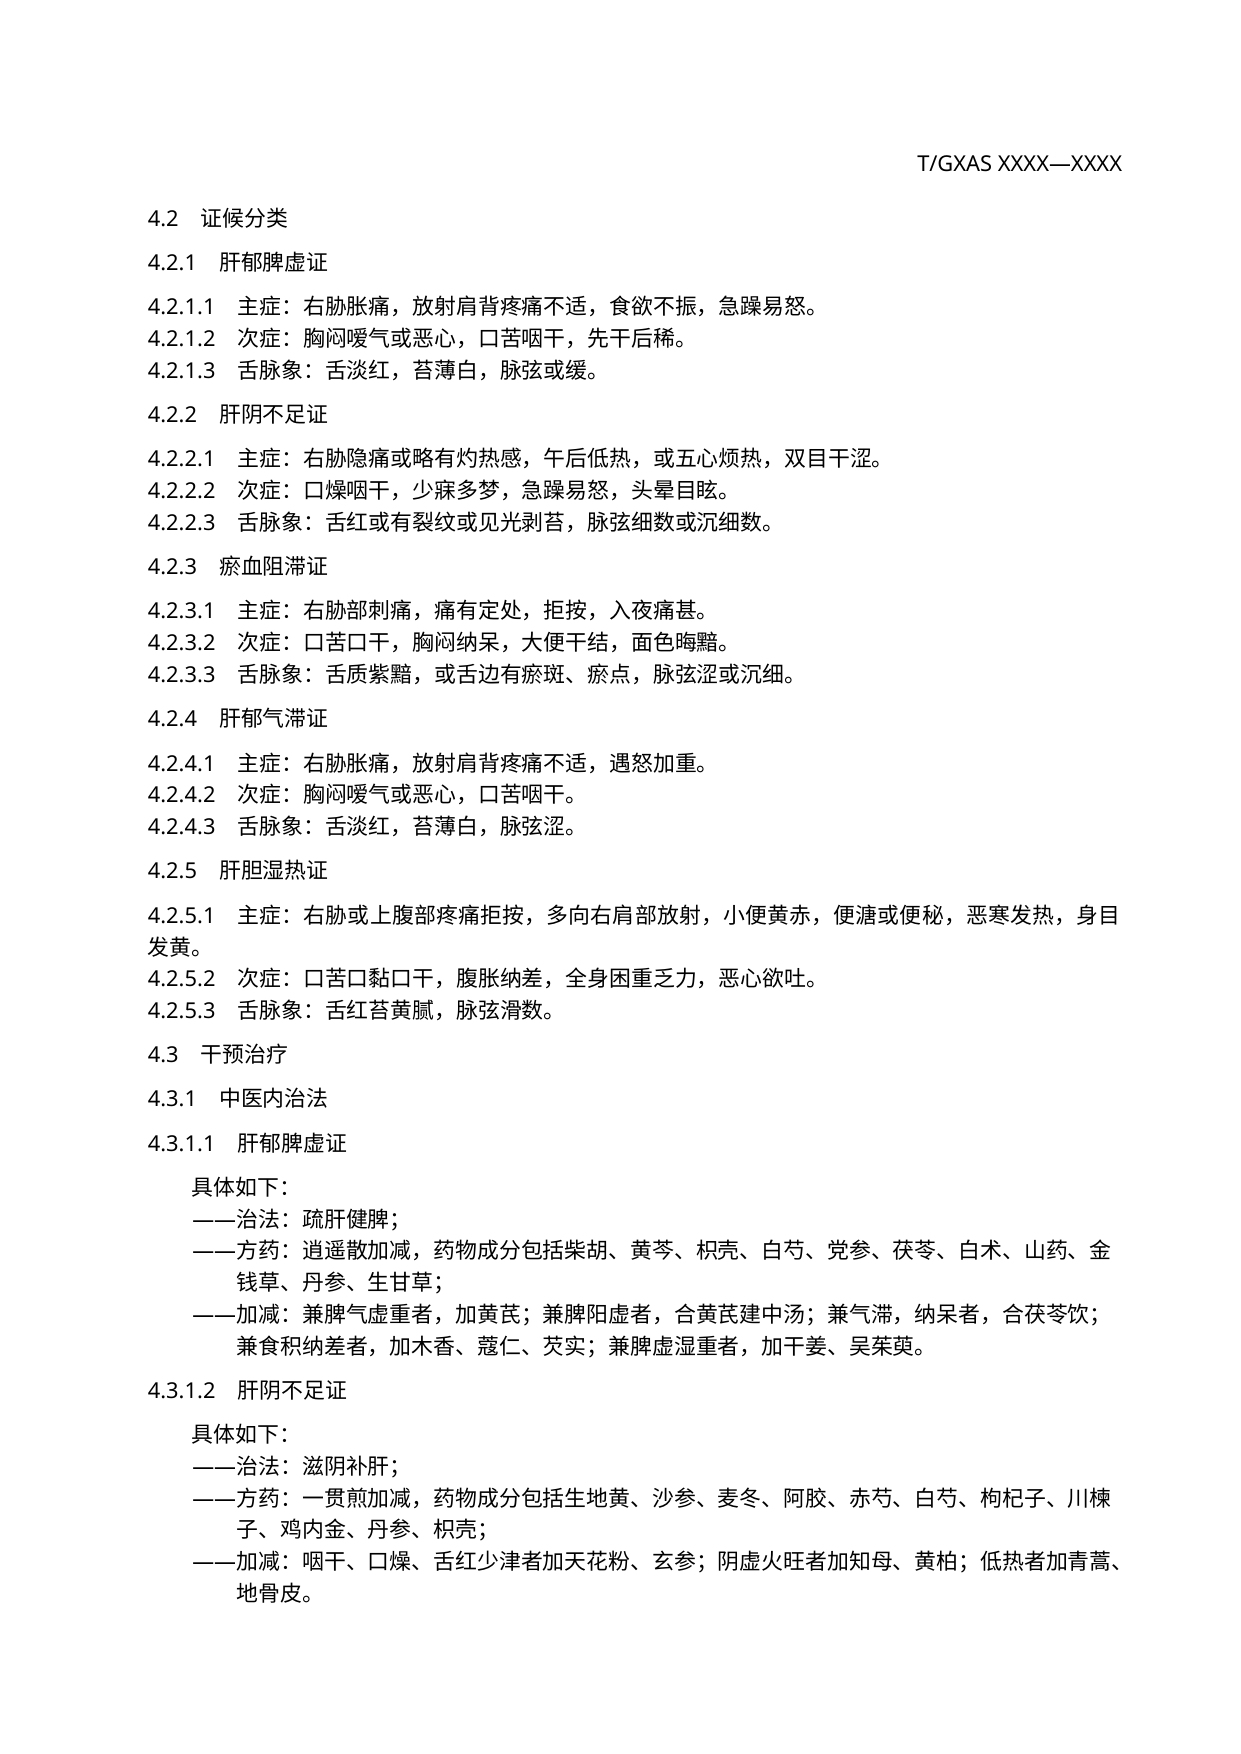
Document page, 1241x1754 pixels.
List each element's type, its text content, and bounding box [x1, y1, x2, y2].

list 舌脉象：舌淡红，苔薄白，脉弦涩。 [148, 809, 1122, 841]
text 证候分类 [148, 201, 1122, 233]
text 方药：一贯煎加减，药物成分包括生地黄、沙参、麦冬、阿胶、赤芍、白芍、枸杞子、川楝子、鸡内金、丹参、枳壳； [192, 1481, 1122, 1544]
text 加减：咽干、口燥、舌红少津者加天花粉、玄参；阴虚火旺者加知母、黄柏；低热者加青蒿、地骨皮。 [192, 1544, 1122, 1607]
list 中医内治法 [148, 1081, 1122, 1113]
text 主症：右胁胀痛，放射肩背疼痛不适，食欲不振，急躁易怒。 [148, 289, 1122, 321]
list 肝郁脾虚证 [148, 245, 1122, 277]
list 瘀血阻滞证 [148, 549, 1122, 581]
text 次症：胸闷嗳气或恶心，口苦咽干，先干后稀。 [148, 321, 1122, 353]
list 干预治疗 [148, 1037, 1122, 1069]
text 加减：兼脾气虚重者，加黄芪；兼脾阳虚者，合黄芪建中汤；兼气滞，纳呆者，合茯苓饮；兼食积纳差者，加木香、蔻仁、芡实；兼脾虚湿重者，加干姜、吴茱萸。 [192, 1297, 1122, 1360]
list 舌脉象：舌质紫黯，或舌边有瘀斑、瘀点，脉弦涩或沉细。 [148, 657, 1122, 689]
list 肝郁脾虚证 [148, 1126, 1122, 1157]
list 次症：口苦口干，胸闷纳呆，大便干结，面色晦黯。 [148, 625, 1122, 657]
list 主症：右胁部刺痛，痛有定处，拒按，入夜痛甚。 [148, 593, 1122, 625]
text 具体如下： [148, 1170, 1122, 1202]
list 舌脉象：舌红或有裂纹或见光剥苔，脉弦细数或沉细数。 [148, 505, 1122, 537]
list 肝胆湿热证 [148, 853, 1122, 885]
list 肝郁气滞证 [148, 701, 1122, 733]
list 次症：胸闷嗳气或恶心，口苦咽干。 [148, 777, 1122, 809]
text 治法：疏肝健脾； [192, 1202, 1122, 1233]
list 主症：右胁胀痛，放射肩背疼痛不适，遇怒加重。 [148, 746, 1122, 777]
list 舌脉象：舌红苔黄腻，脉弦滑数。 [148, 993, 1122, 1025]
text 舌脉象：舌淡红，苔薄白，脉弦或缓。 [148, 353, 1122, 385]
list 主症：右胁隐痛或略有灼热感，午后低热，或五心烦热，双目干涩。 [148, 441, 1122, 473]
text 具体如下： [148, 1417, 1122, 1449]
text 方药：逍遥散加减，药物成分包括柴胡、黄芩、枳壳、白芍、党参、茯苓、白术、山药、金钱草、丹参、生甘草； [192, 1233, 1122, 1297]
list 次症：口苦口黏口干，腹胀纳差，全身困重乏力，恶心欲吐。 [148, 961, 1122, 993]
list 肝阴不足证 [148, 1373, 1122, 1404]
text 治法：滋阴补肝； [192, 1449, 1122, 1481]
list 肝阴不足证 [148, 397, 1122, 429]
list 主症：右胁或上腹部疼痛拒按，多向右肩部放射，小便黄赤，便溏或便秘，恶寒发热，身目发黄。 [148, 898, 1122, 961]
list 次症：口燥咽干，少寐多梦，急躁易怒，头晕目眩。 [148, 473, 1122, 505]
